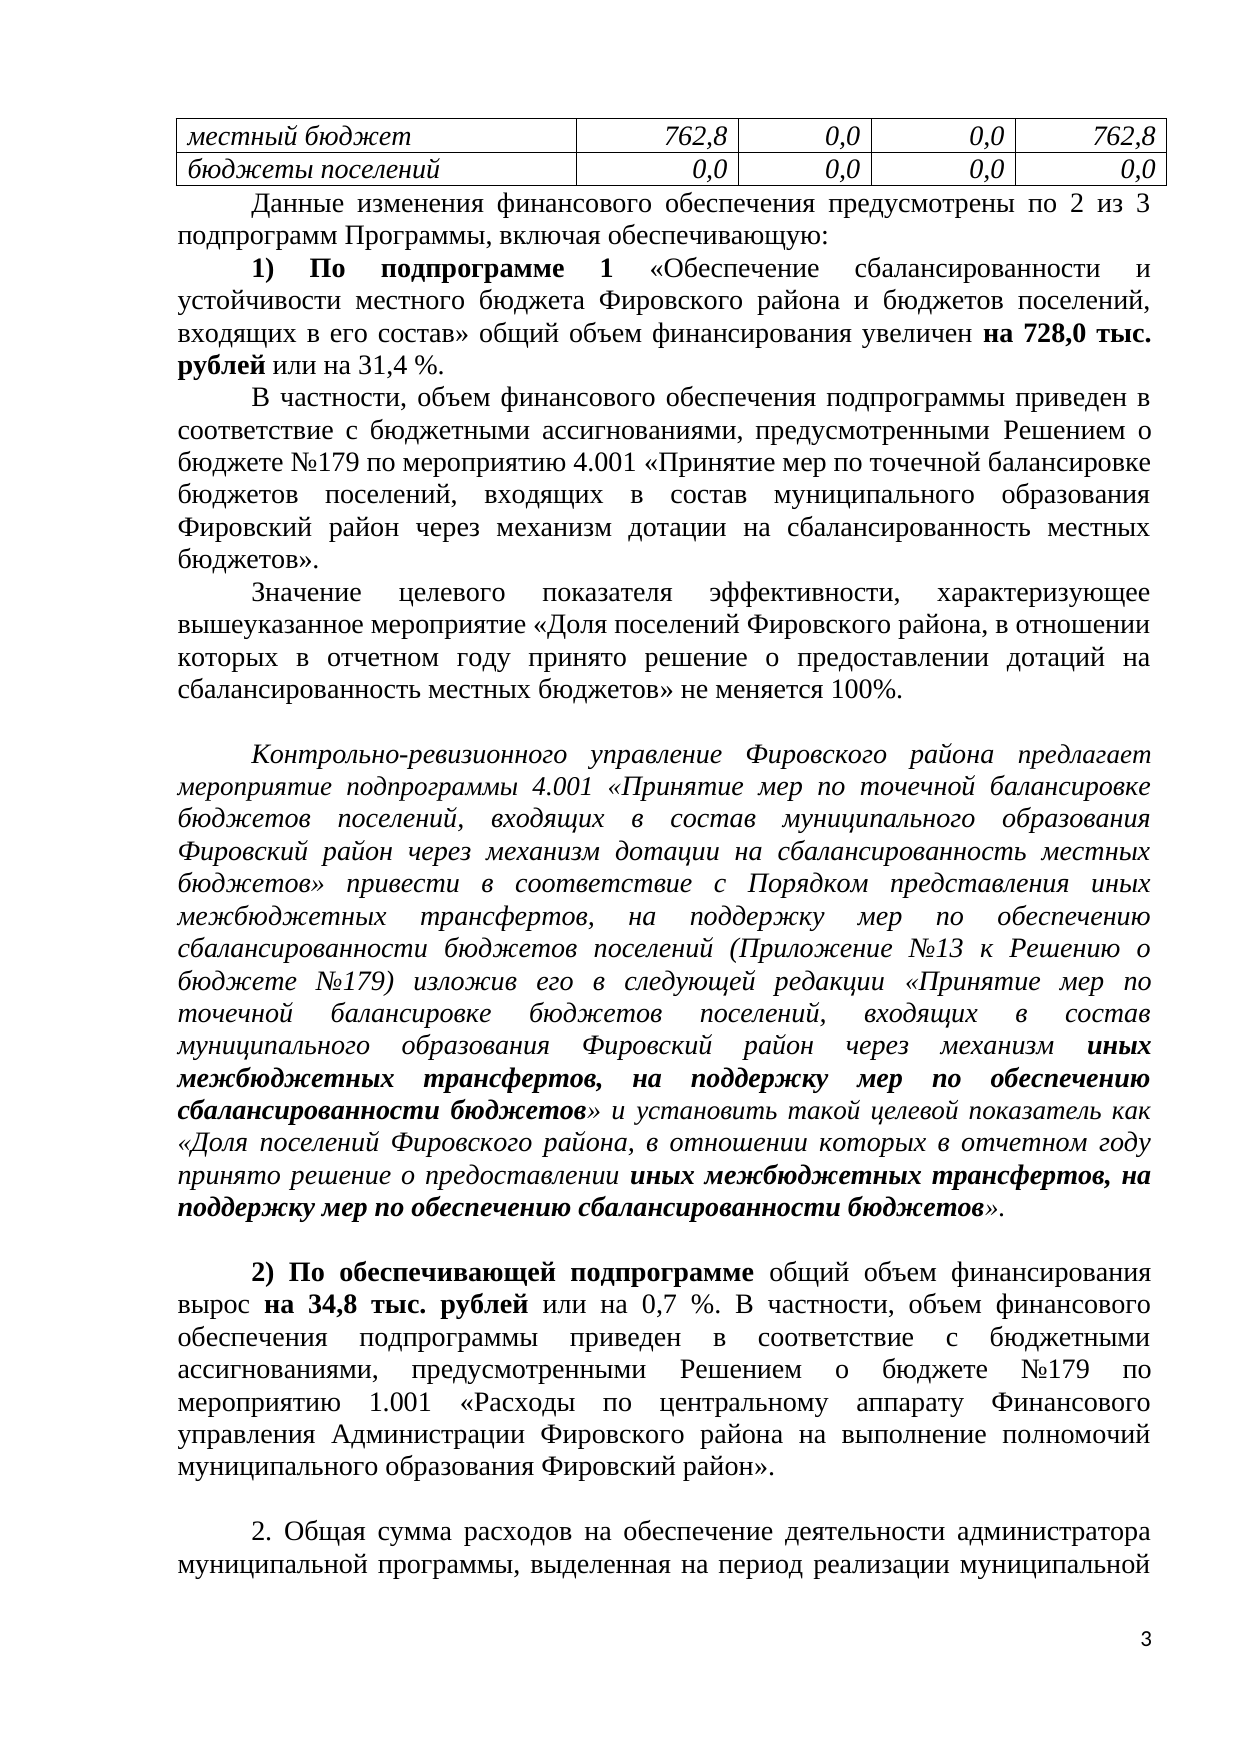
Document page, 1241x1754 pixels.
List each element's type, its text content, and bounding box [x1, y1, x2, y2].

text 2) По обеспечивающей подпрограмме общий объем финансирования вырос на 34,8 тыс. рублей или на 0,7 %. В частности, объем финансового обеспечения подпрограммы приведен в соответствие с бюджетными ассигнованиями, предусмотренными Решением о бюджете №179 по мероприятию 1.001 «Расходы по центральному аппарату Финансового управления Администрации Фировского района на выполнение полномочий муниципального образования Фировский район». [177, 1255, 1152, 1482]
text В частности, объем финансового обеспечения подпрограммы приведен в соответствие с бюджетными ассигнованиями, предусмотренными Решением о бюджете №179 по мероприятию 4.001 «Принятие мер по точечной балансировке бюджетов поселений, входящих в состав муниципального образования Фировский район через механизм дотации на сбалансированность местных бюджетов». [177, 380, 1152, 575]
text Значение целевого показателя эффективности, характеризующее вышеуказанное мероприятие «Доля поселений Фировского района, в отношении которых в отчетном году принято решение о предоставлении дотаций на сбалансированность местных бюджетов» не меняется 100%. [177, 575, 1152, 704]
table_cell бюджеты поселений [177, 153, 576, 185]
table_cell 0,0 [739, 153, 871, 185]
table_cell 0,0 [739, 119, 871, 152]
table_cell 0,0 [577, 153, 738, 185]
text Данные изменения финансового обеспечения предусмотрены по 2 из 3 подпрограмм Программы, включая обеспечивающую: [177, 186, 1152, 251]
table_cell местный бюджет [177, 119, 576, 152]
text 1) По подпрограмме 1 «Обеспечение сбалансированности и устойчивости местного бюджета Фировского района и бюджетов поселений, входящих в его состав» общий объем финансирования увеличен на 728,0 тыс. рублей или на 31,4 %. [177, 251, 1152, 380]
text Контрольно-ревизионного управление Фировского района предлагает мероприятие подпрограммы 4.001 «Принятие мер по точечной балансировке бюджетов поселений, входящих в состав муниципального образования Фировский район через механизм дотации на сбалансированность местных бюджетов» привести в соответствие с Порядком представления иных межбюджетных трансфертов, на поддержку мер по обеспечению сбалансированности бюджетов поселений (Приложение №13 к Решению о бюджете №179) изложив его в следующей редакции «Принятие мер по точечной балансировке бюджетов поселений, входящих в состав муниципального образования Фировский район через механизм иных межбюджетных трансфертов, на поддержку мер по обеспечению сбалансированности бюджетов» и установить такой целевой показатель как «Доля поселений Фировского района, в отношении которых в отчетном году принято решение о предоставлении иных межбюджетных трансфертов, на поддержку мер по обеспечению сбалансированности бюджетов». [177, 737, 1152, 1223]
table_cell 0,0 [872, 153, 1015, 185]
table_cell 0,0 [1016, 153, 1166, 185]
table_cell 762,8 [577, 119, 738, 152]
table_cell 762,8 [1016, 119, 1166, 152]
table_cell 0,0 [872, 119, 1015, 152]
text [177, 1514, 1152, 1579]
